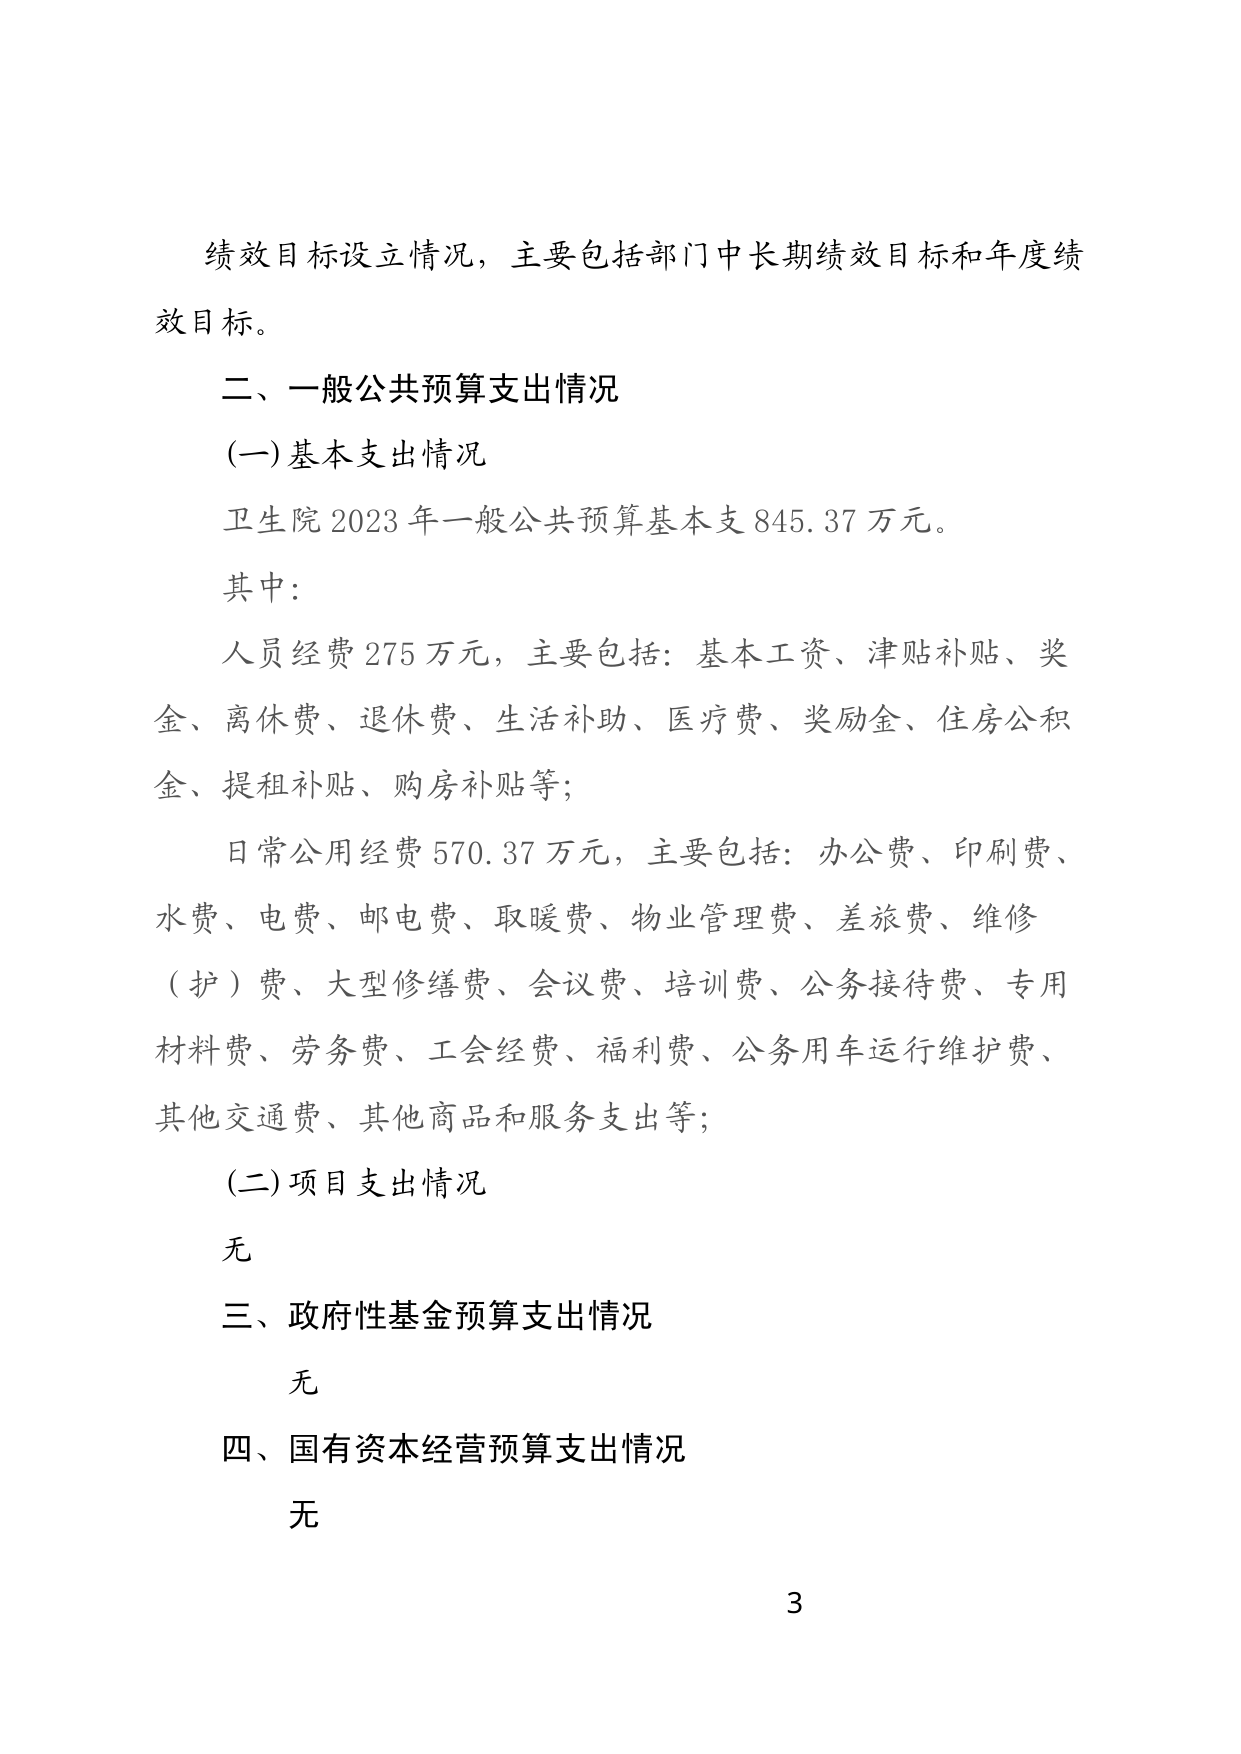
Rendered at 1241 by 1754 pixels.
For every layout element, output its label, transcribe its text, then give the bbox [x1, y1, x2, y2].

text 无 [153, 1347, 1087, 1413]
text 日常公用经费570.37万元，主要包括：办公费、印刷费、水费、电费、邮电费、取暖费、物业管理费、差旅费、维修（护）费、大型修缮费、会议费、培训费、公务接待费、专用材料费、劳务费、工会经费、福利费、公务用车运行维护费、其他交通费、其他商品和服务支出等； [153, 817, 1087, 1148]
text 其中： [153, 552, 1087, 618]
text (二)项目支出情况 [153, 1148, 1087, 1214]
text 人员经费275万元，主要包括：基本工资、津贴补贴、奖金、离休费、退休费、生活补助、医疗费、奖励金、住房公积金、提租补贴、购房补贴等； [153, 618, 1087, 817]
text 绩效目标设立情况，主要包括部门中长期绩效目标和年度绩效目标。 [153, 220, 1087, 353]
text 四、国有资本经营预算支出情况 [153, 1413, 1087, 1479]
text 二、一般公共预算支出情况 [153, 353, 1087, 419]
text 无 [153, 1479, 1087, 1545]
text (一)基本支出情况 [153, 419, 1087, 485]
text 卫生院2023年一般公共预算基本支845.37万元。 [153, 485, 1087, 552]
text 无 [153, 1214, 1087, 1280]
text 三、政府性基金预算支出情况 [153, 1280, 1087, 1347]
